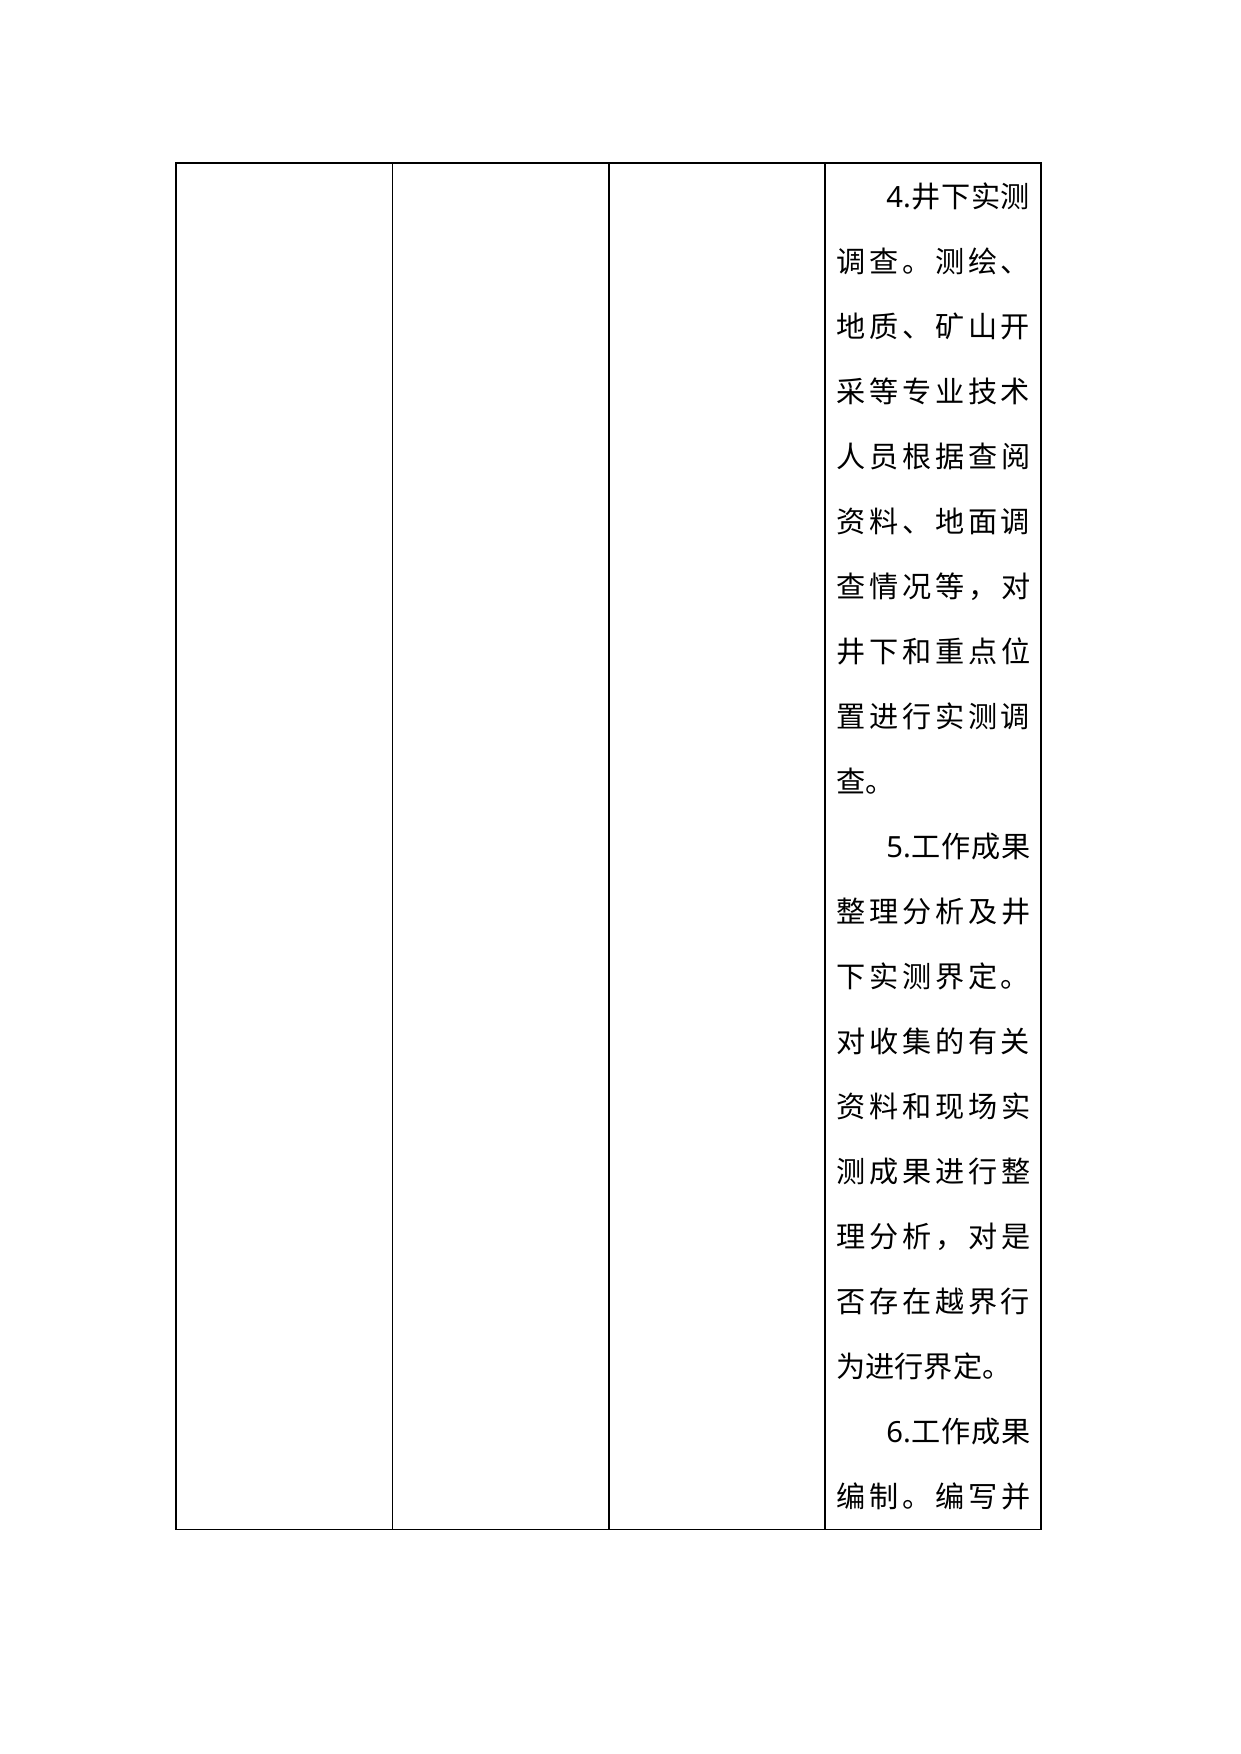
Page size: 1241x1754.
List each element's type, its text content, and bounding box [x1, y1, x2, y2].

table_cell 1 [393, 164, 608, 1528]
table_cell [610, 164, 824, 1528]
table_cell [177, 164, 392, 1528]
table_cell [826, 164, 1040, 1528]
